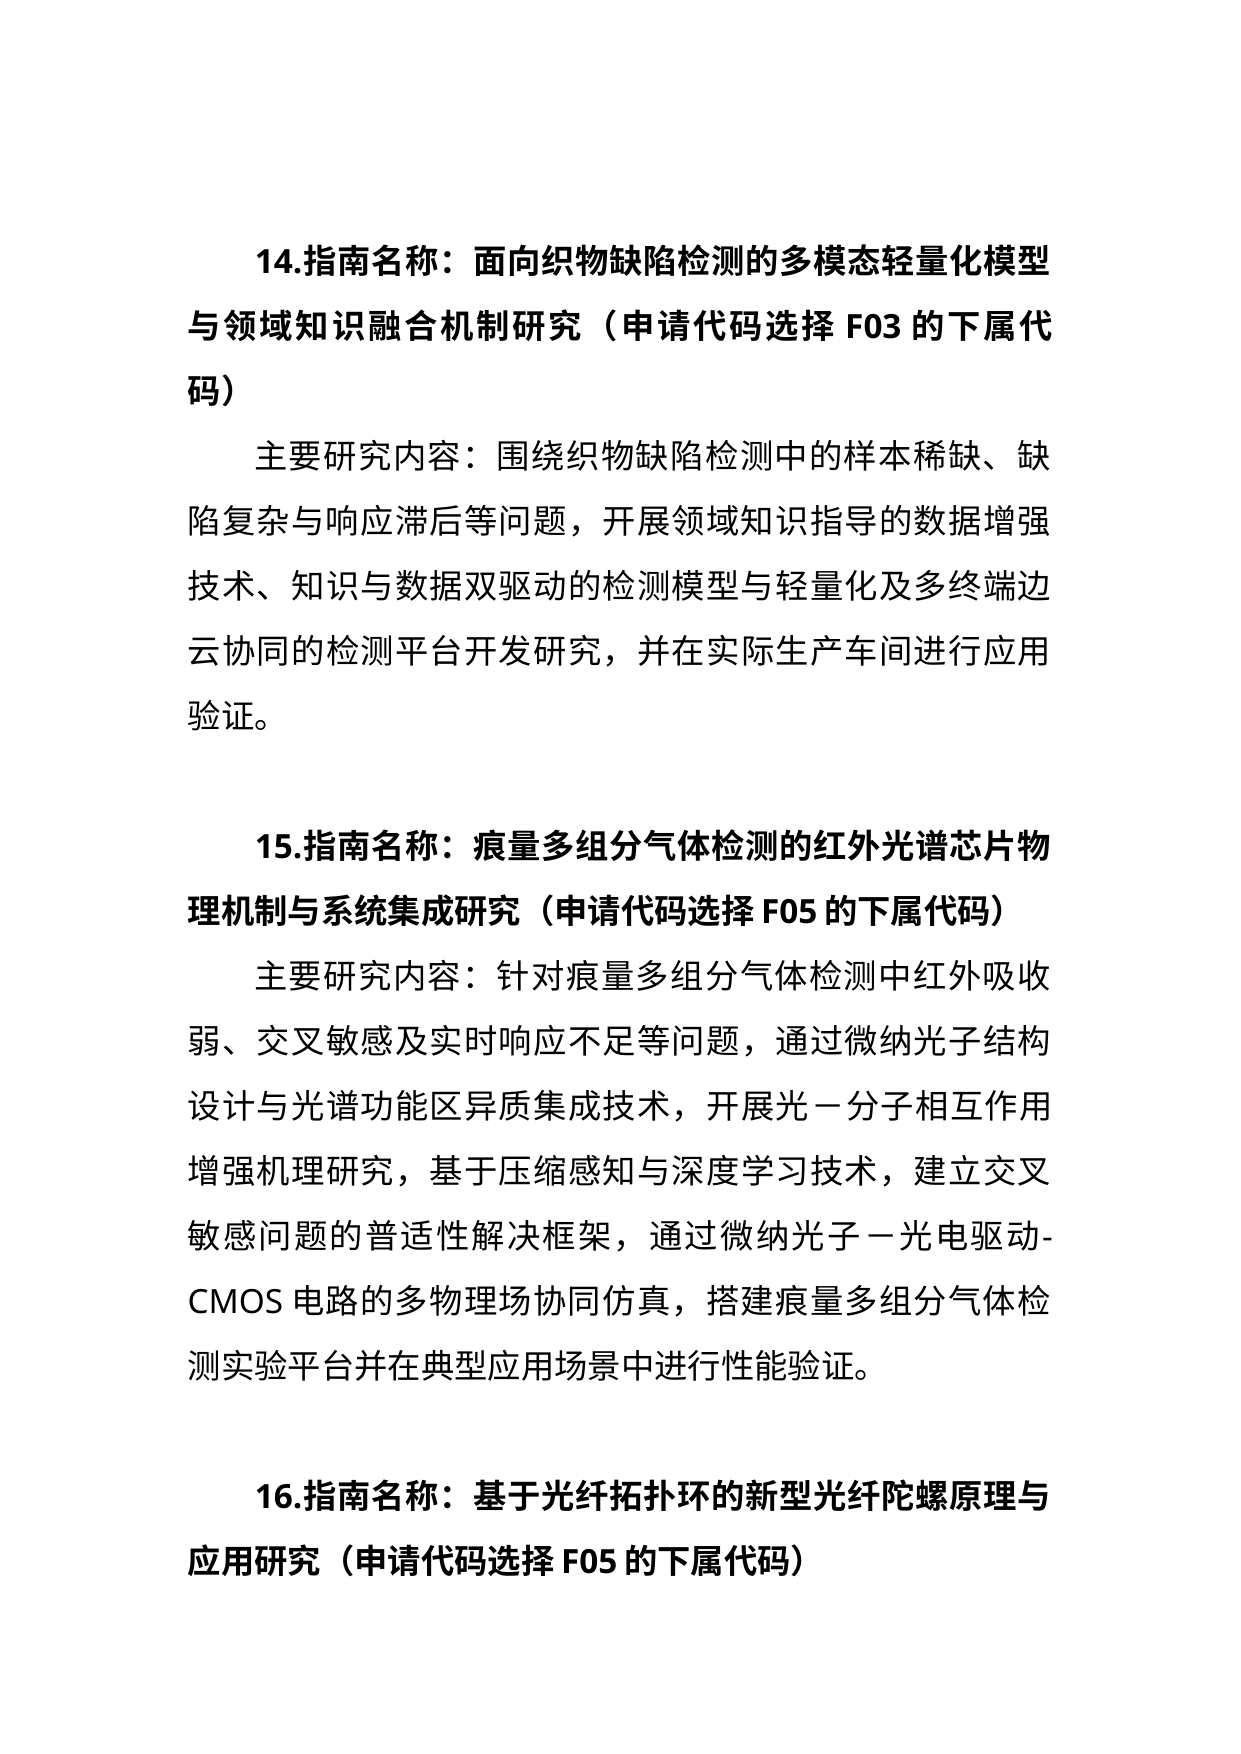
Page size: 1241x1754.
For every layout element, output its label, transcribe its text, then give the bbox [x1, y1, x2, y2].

text 14.指南名称：面向织物缺陷检测的多模态轻量化模型与领域知识融合机制研究（申请代码选择F03的下属代码） [187, 227, 1053, 422]
text 16.指南名称：基于光纤拓扑环的新型光纤陀螺原理与应用研究（申请代码选择F05的下属代码） [187, 1462, 1053, 1592]
text 主要研究内容：针对痕量多组分气体检测中红外吸收弱、交叉敏感及实时响应不足等问题，通过微纳光子结构设计与光谱功能区异质集成技术，开展光－分子相互作用增强机理研究，基于压缩感知与深度学习技术，建立交叉敏感问题的普适性解决框架，通过微纳光子－光电驱动-CMOS电路的多物理场协同仿真，搭建痕量多组分气体检测实验平台并在典型应用场景中进行性能验证。 [187, 942, 1053, 1397]
text 15.指南名称：痕量多组分气体检测的红外光谱芯片物理机制与系统集成研究（申请代码选择F05的下属代码） [187, 812, 1053, 942]
text 主要研究内容：围绕织物缺陷检测中的样本稀缺、缺陷复杂与响应滞后等问题，开展领域知识指导的数据增强技术、知识与数据双驱动的检测模型与轻量化及多终端边云协同的检测平台开发研究，并在实际生产车间进行应用验证。 [187, 422, 1053, 747]
